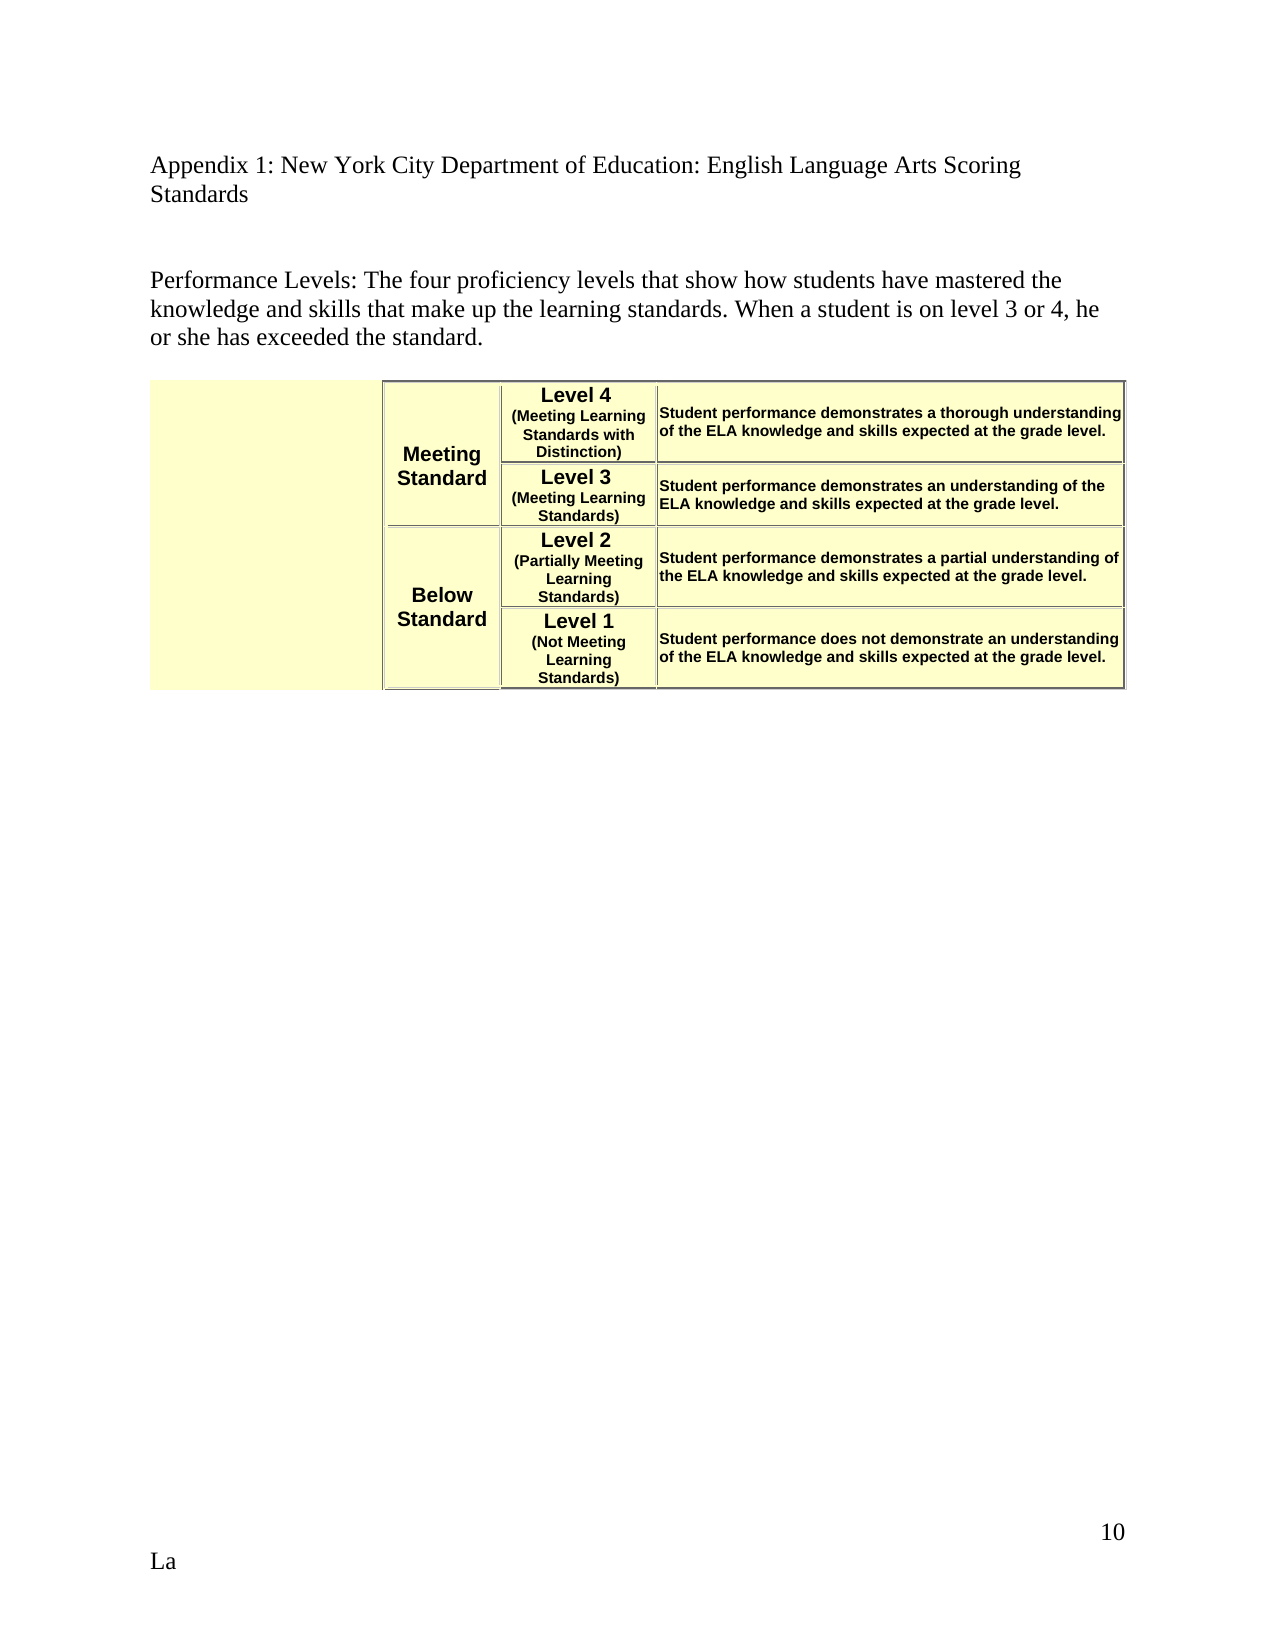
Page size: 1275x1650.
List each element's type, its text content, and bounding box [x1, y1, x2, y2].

text Performance Levels: The four proficiency levels that show how students have mastered the knowledge and skills that make up the learning standards. When a student is on level 3 or 4, he or she has exceeded the standard. [150, 265, 1125, 351]
table_header [150, 380, 381, 690]
text Appendix 1: New York City Department of Education: English Language Arts Scoring Standards [150, 150, 1125, 207]
